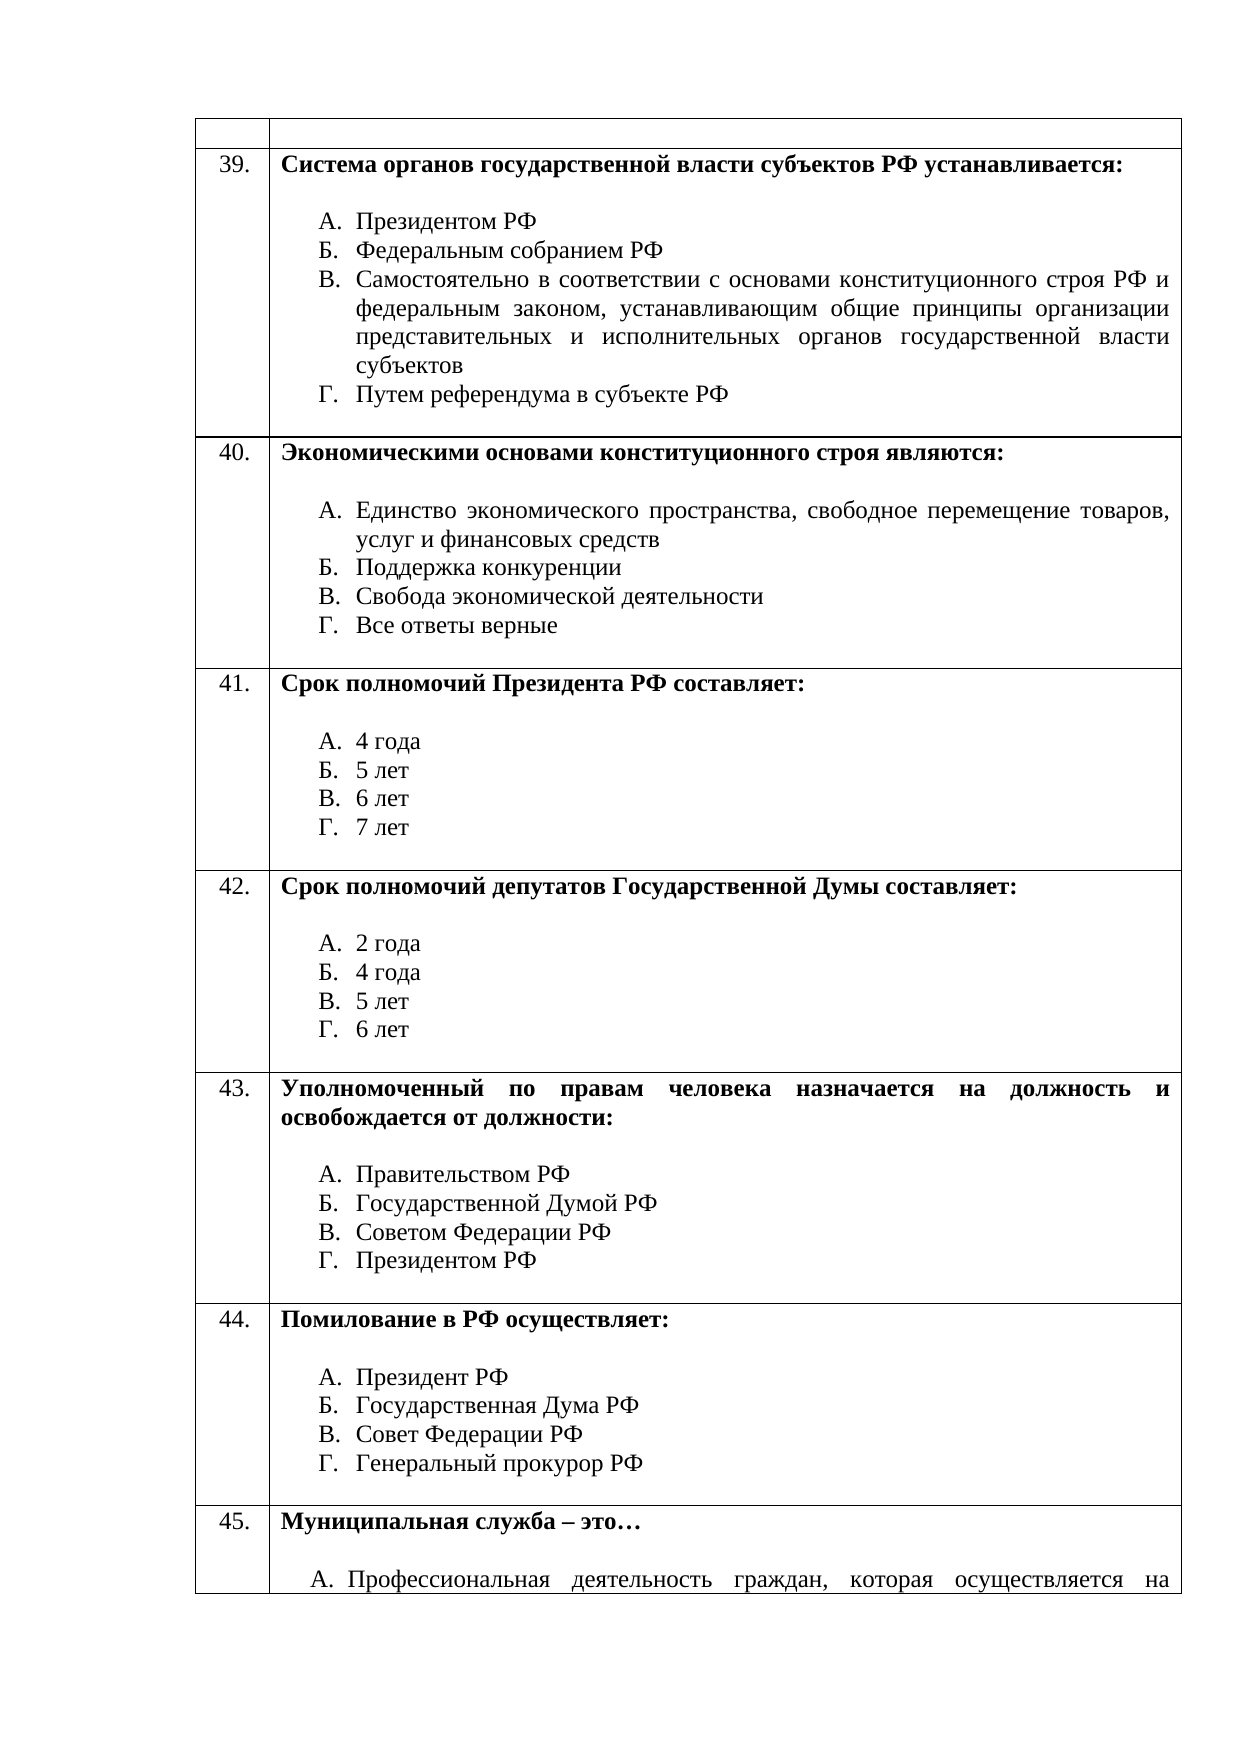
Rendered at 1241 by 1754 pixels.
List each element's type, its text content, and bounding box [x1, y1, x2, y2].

table_cell Экономическими основами конституционного строя являются: Единство экономического пространства, свободное перемещение товаров, услуг и финансовых средств Поддержка конкуренции Свобода экономической деятельности Все ответы верные [270, 438, 1181, 667]
table_cell Система органов государственной власти субъектов РФ устанавливается: Президентом РФ Федеральным собранием РФ Самостоятельно в соответствии с основами конституционного строя РФ и федеральным законом, устанавливающим общие принципы организации представительных и исполнительных органов государственной власти субъектов Путем референдума в субъекте РФ [270, 149, 1181, 436]
table_cell Срок полномочий Президента РФ составляет: 4 года 5 лет 6 лет 7 лет [270, 669, 1181, 870]
table_cell Помилование в РФ осуществляет: Президент РФ Государственная Дума РФ Совет Федерации РФ Генеральный прокурор РФ [270, 1304, 1181, 1505]
table_cell [196, 1073, 269, 1303]
table_cell [196, 149, 269, 436]
table_cell [196, 1304, 269, 1505]
table_cell [196, 1506, 269, 1593]
table_cell Уполномоченный по правам человека назначается на должность и освобождается от должности: Правительством РФ Государственной Думой РФ Советом Федерации РФ Президентом РФ [270, 1073, 1181, 1303]
table_cell [196, 871, 269, 1072]
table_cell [270, 119, 1181, 148]
table_cell Срок полномочий депутатов Государственной Думы составляет: 2 года 4 года 5 лет 6 лет [270, 871, 1181, 1072]
table_cell [196, 438, 269, 667]
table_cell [270, 1506, 1181, 1593]
table_cell [196, 119, 269, 148]
table_cell [196, 669, 269, 870]
